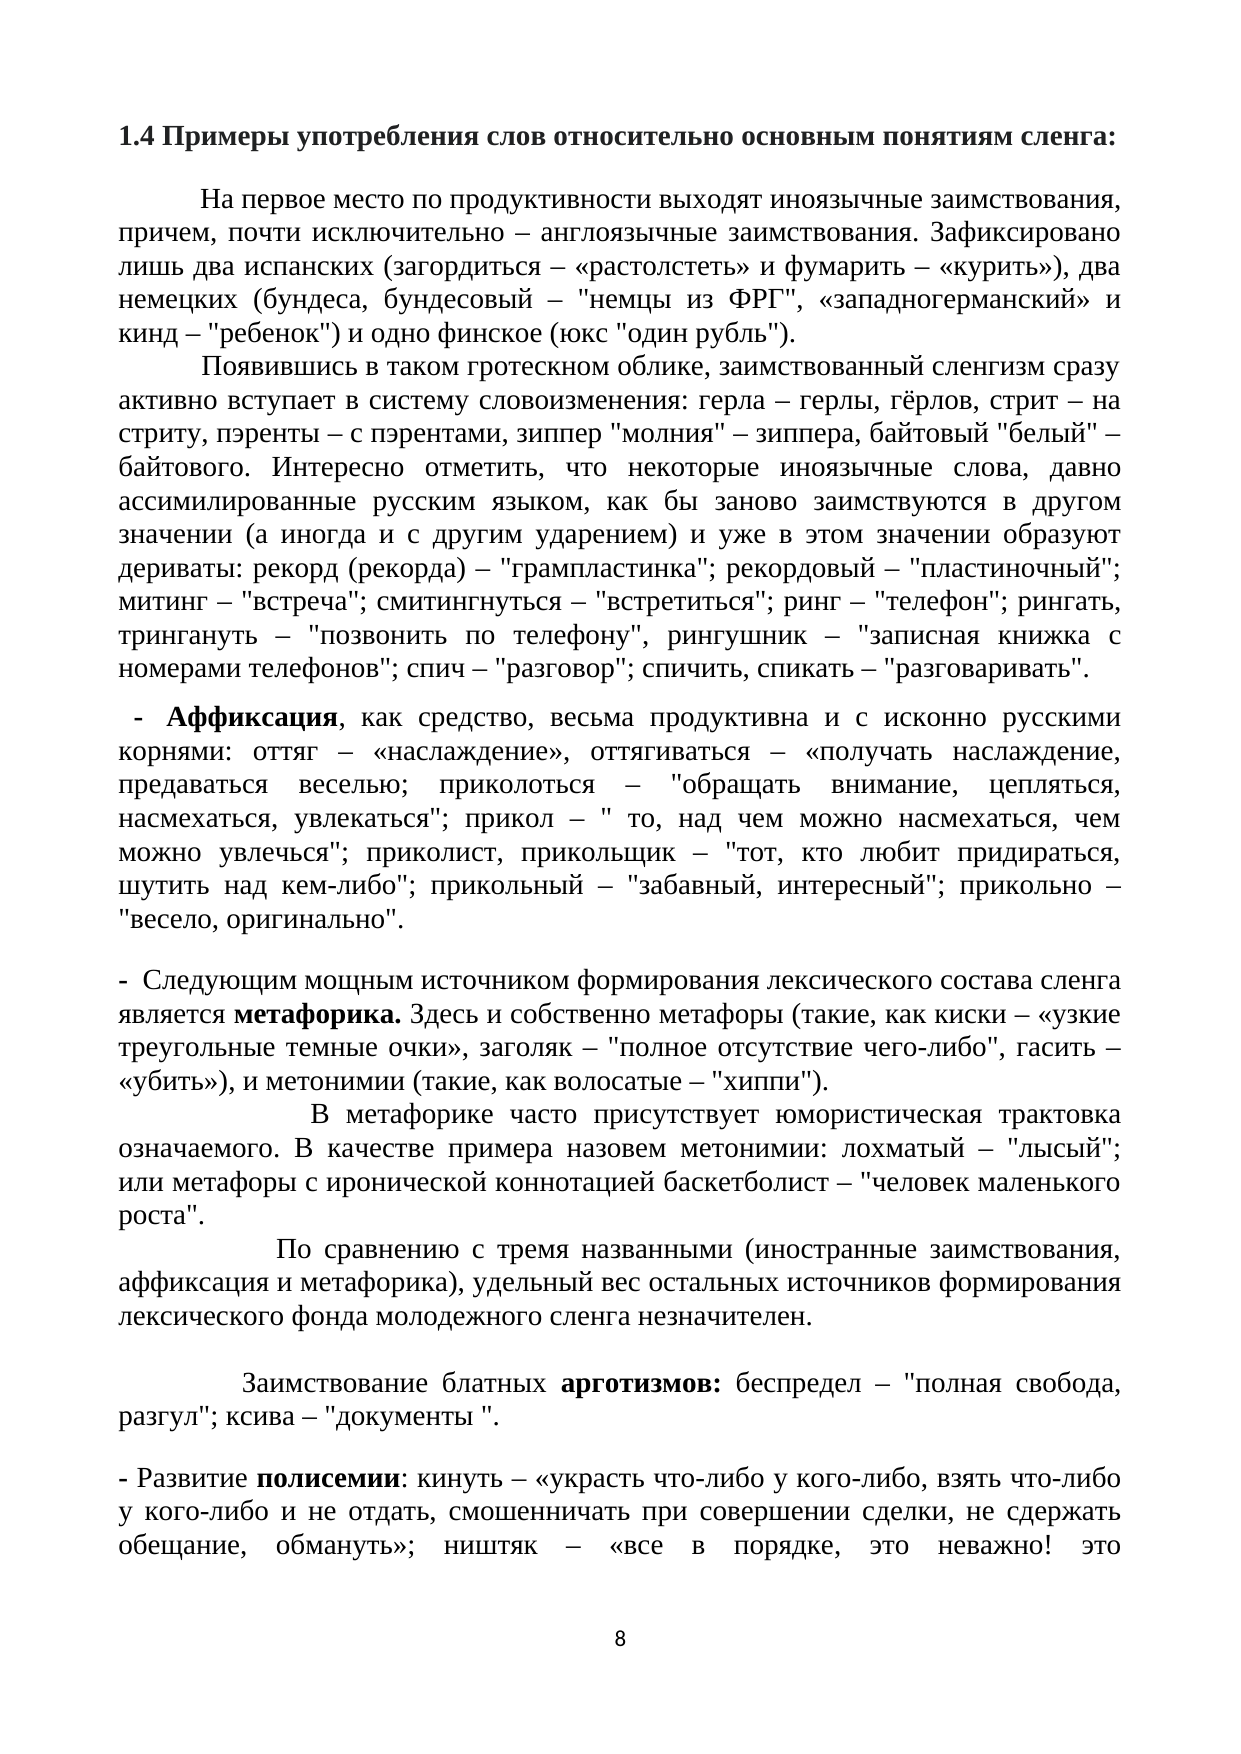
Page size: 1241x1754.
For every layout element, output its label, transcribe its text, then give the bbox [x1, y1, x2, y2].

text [118, 1460, 1122, 1561]
text - Аффиксация, как средство, весьма продуктивна и с исконно русскими корнями: оттяг – «наслаждение», оттягиваться – «получать наслаждение, предаваться веселью; приколоться – "обращать внимание, цепляться, насмехаться, увлекаться"; прикол – " то, над чем можно насмехаться, чем можно увлечься"; приколист, прикольщик – "тот, кто любит придираться, шутить над кем-либо"; прикольный – "забавный, интересный"; прикольно – "весело, оригинально". [118, 699, 1122, 934]
text По сравнению с тремя названными (иностранные заимствования, аффиксация и метафорика), удельный вес остальных источников формирования лексического фонда молодежного сленга незначителен. [118, 1231, 1122, 1331]
text В метафорике часто присутствует юмористическая трактовка означаемого. В качестве примера назовем метонимии: лохматый – "лысый"; или метафоры с иронической коннотацией баскетболист – "человек маленького роста". [118, 1097, 1122, 1231]
text 1.4 Примеры употребления слов относительно основным понятиям сленга: [118, 118, 1122, 152]
text - Следующим мощным источником формирования лексического состава сленга является метафорика. Здесь и собственно метафоры (такие, как киски – «узкие треугольные темные очки», заголяк – "полное отсутствие чего-либо", гасить – «убить»), и метонимии (такие, как волосатые – "хиппи"). [118, 962, 1122, 1097]
text Появившись в таком гротескном облике, заимствованный сленгизм сразу активно вступает в систему словоизменения: герла – герлы, гёрлов, стрит – на стриту, пэренты – с пэрентами, зиппер "молния" – зиппера, байтовый "белый" – байтового. Интересно отметить, что некоторые иноязычные слова, давно ассимилированные русским языком, как бы заново заимствуются в другом значении (а иногда и с другим ударением) и уже в этом значении образуют дериваты: рекорд (рекорда) – "грампластинка"; рекордовый – "пластиночный"; митинг – "встреча"; смитингнуться – "встретиться"; ринг – "телефон"; рингать, трингануть – "позвонить по телефону", рингушник – "записная книжка с номерами телефонов"; спич – "разговор"; спичить, спикать – "разговаривать". [118, 348, 1122, 684]
text Заимствование блатных арготизмов: беспредел – "полная свобода, разгул"; ксива – "документы ". [118, 1365, 1122, 1432]
text На первое место по продуктивности выходят иноязычные заимствования, причем, почти исключительно – англоязычные заимствования. Зафиксировано лишь два испанских (загордиться – «растолстеть» и фумарить – «курить»), два немецких (бундеса, бундесовый – "немцы из ФРГ", «западногерманский» и кинд – "ребенок") и одно финское (юкс "один рубль"). [118, 181, 1122, 348]
